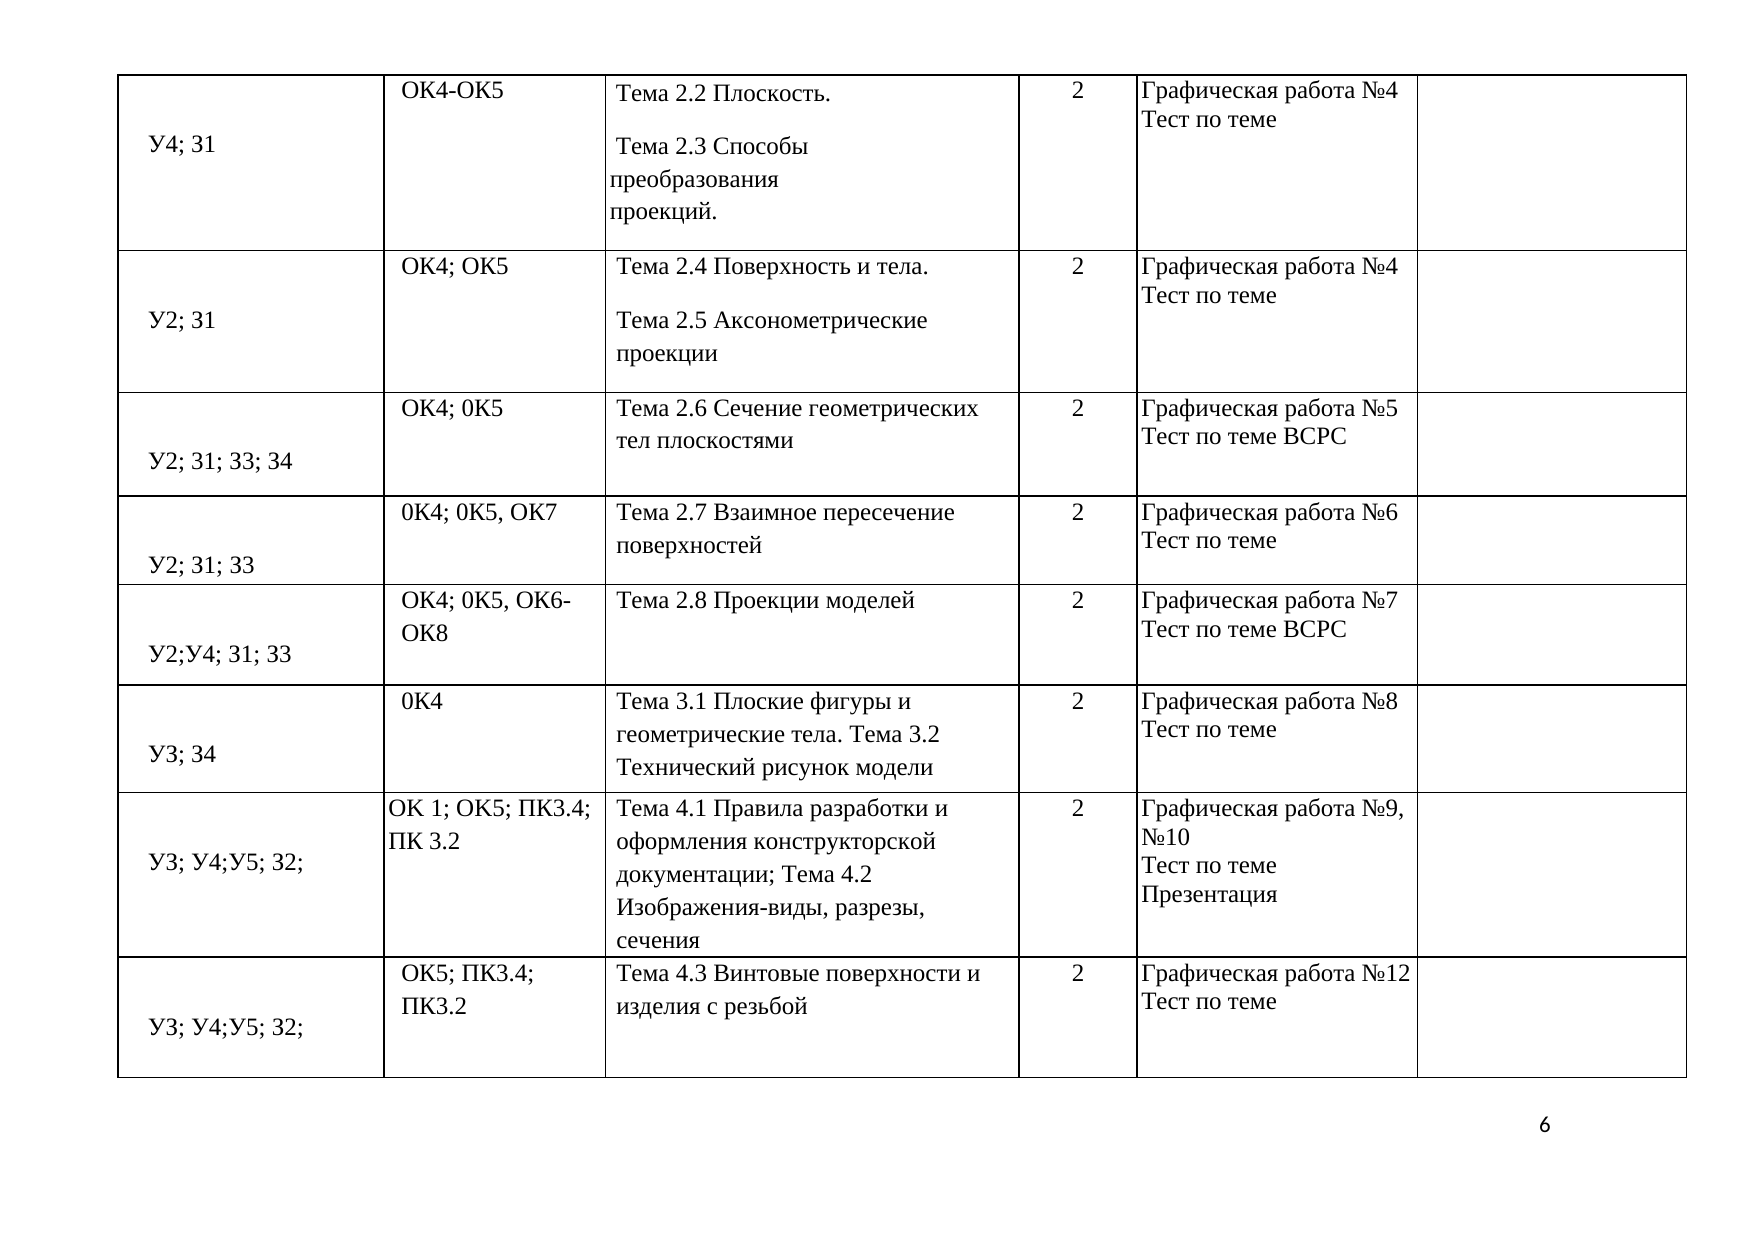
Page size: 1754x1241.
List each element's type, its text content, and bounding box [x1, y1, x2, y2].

table_cell 2 [1020, 686, 1136, 791]
table_cell Тема 2.8 Проекции моделей [606, 585, 1018, 684]
table_cell У2;У4; З1; З3 [119, 585, 383, 684]
table_cell ОК4; 0К5 [385, 393, 605, 495]
table_cell [1418, 958, 1686, 1077]
table_cell Тема 2.7 Взаимное пересечение поверхностей [606, 497, 1018, 584]
table_cell У4; З1 [119, 76, 383, 250]
table_cell Графическая работа №12 Тест по теме [1138, 958, 1417, 1077]
table_cell ОК4-ОК5 [385, 76, 605, 250]
table_cell 0К4; 0К5, ОК7 [385, 497, 605, 584]
table_cell Тема 2.2 Плоскость. Тема 2.3 Способы преобразования проекций. [606, 76, 1018, 250]
table_cell 2 [1020, 793, 1136, 956]
table_cell [1418, 497, 1686, 584]
table_cell Тема 2.4 Поверхность и тела. Тема 2.5 Аксонометрические проекции [606, 251, 1018, 392]
table_cell [1418, 76, 1686, 250]
table_cell OK 1; OK5; ПК3.4; ПК 3.2 [385, 793, 605, 956]
table_cell Графическая работа №4 Тест по теме [1138, 251, 1417, 392]
table_cell У2; З1 [119, 251, 383, 392]
table_cell ОК4; ОК5 [385, 251, 605, 392]
table_cell У2; З1; З3 [119, 497, 383, 584]
table_cell Тема 4.3 Винтовые поверхности и изделия с резьбой [606, 958, 1018, 1077]
table_cell [1418, 686, 1686, 791]
table_cell 0К4 [385, 686, 605, 791]
table_cell УЗ; З4 [119, 686, 383, 791]
table_cell [1418, 393, 1686, 495]
table_cell Графическая работа №5 Тест по теме ВСРС [1138, 393, 1417, 495]
table_cell Графическая работа №6 Тест по теме [1138, 497, 1417, 584]
table_cell 2 [1020, 393, 1136, 495]
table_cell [1138, 76, 1417, 250]
table_cell УЗ; У4;У5; З2; [119, 958, 383, 1077]
table_cell Тема 3.1 Плоские фигуры и геометрические тела. Тема 3.2 Технический рисунок модели [606, 686, 1018, 791]
table_cell Тема 4.1 Правила разработки и оформления конструкторской документации; Тема 4.2 Изображения-виды, разрезы, сечения [606, 793, 1018, 956]
table_cell ОК5; ПК3.4; ПК3.2 [385, 958, 605, 1077]
table_cell Графическая работа №7 Тест по теме ВСРС [1138, 585, 1417, 684]
table_cell 2 [1020, 76, 1136, 250]
table_cell [1418, 793, 1686, 956]
table_cell Графическая работа №9, №10 Тест по теме Презентация [1138, 793, 1417, 956]
table_cell [1418, 251, 1686, 392]
table_cell 2 [1020, 497, 1136, 584]
table_cell 2 [1020, 251, 1136, 392]
table_cell 2 [1020, 585, 1136, 684]
table_cell ОК4; 0К5, ОК6-ОК8 [385, 585, 605, 684]
table_cell 2 [1020, 958, 1136, 1077]
table_cell [1418, 585, 1686, 684]
table_cell У2; 31; З3; З4 [119, 393, 383, 495]
table_cell Тема 2.6 Сечение геометрических тел плоскостями [606, 393, 1018, 495]
table_cell УЗ; У4;У5; З2; [119, 793, 383, 956]
table_cell Графическая работа №8 Тест по теме [1138, 686, 1417, 791]
